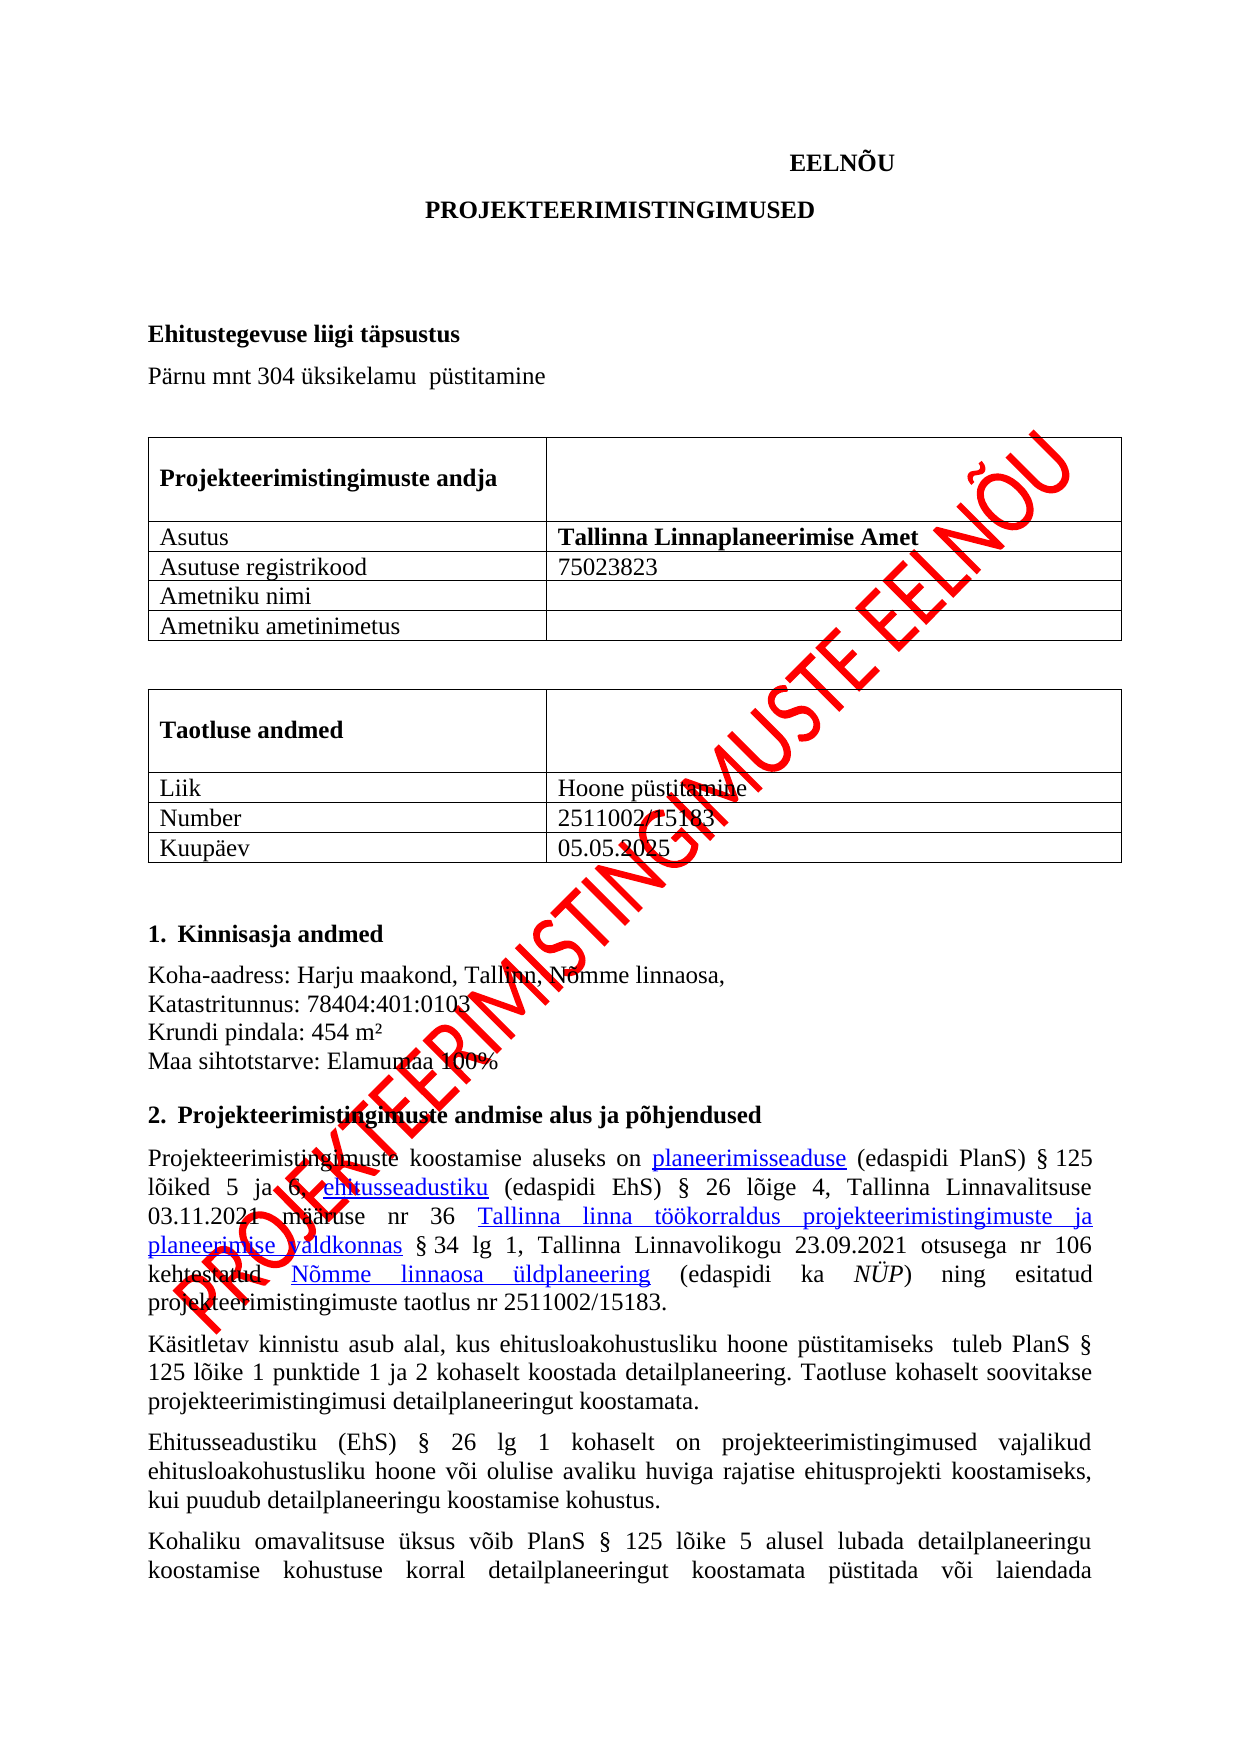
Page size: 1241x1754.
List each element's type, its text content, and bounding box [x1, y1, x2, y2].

text Käsitletav kinnistu asub alal, kus ehitusloakohustusliku hoone püstitamiseks tuleb PlanS § 125 lõike 1 punktide 1 ja 2 kohaselt koostada detailplaneering. Taotluse kohaselt soovitakse projekteerimistingimusi detailplaneeringut koostamata. [148, 1329, 1093, 1415]
text Ehitusseadustiku (EhS) § 26 lg 1 kohaselt on projekteerimistingimused vajalikud ehitusloakohustusliku hoone või olulise avaliku huviga rajatise ehitusprojekti koostamiseks, kui puudub detailplaneeringu koostamise kohustus. [148, 1427, 1093, 1514]
table_cell Kuupäev [149, 833, 546, 862]
text Pärnu mnt 304 üksikelamu püstitamine [148, 361, 1093, 389]
text PROJEKTEERIMISTINGIMUSED [148, 195, 1093, 224]
table_header Taotluse andmed [149, 690, 546, 772]
table_cell Hoone püstitamine [547, 773, 1121, 802]
table_cell [547, 581, 1121, 610]
list Kinnisasja andmed [148, 919, 1093, 947]
table_cell Asutus [149, 522, 546, 551]
table_cell Tallinna Linnaplaneerimise Amet [547, 522, 1121, 551]
table_cell Ametniku nimi [149, 581, 546, 610]
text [148, 1526, 1093, 1584]
text Krundi pindala: 454 m² [148, 1017, 1093, 1046]
table_cell 2511002/15183 [547, 803, 1121, 832]
text Maa sihtotstarve: Elamumaa 100% [148, 1046, 1093, 1075]
text EELNÕU [148, 148, 1093, 176]
table_cell Liik [149, 773, 546, 802]
text Projekteerimistingimuste koostamise aluseks on planeerimisseaduse (edaspidi PlanS) § 125 lõiked 5 ja 6, ehitusseadustiku (edaspidi EhS) § 26 lõige 4, Tallinna Linnavalitsuse 03.11.2021 määruse nr 36 Tallinna linna töökorraldus projekteerimistingimuste ja planeerimise valdkonnas § 34 lg 1, Tallinna Linnavolikogu 23.09.2021 otsusega nr 106 kehtestatud Nõmme linnaosa üldplaneering (edaspidi ka NÜP) ning esitatud projekteerimistingimuste taotlus nr 2511002/15183. [148, 1143, 1093, 1316]
table_header [547, 438, 1121, 521]
table_cell Number [149, 803, 546, 832]
table_cell Ametniku ametinimetus [149, 611, 546, 640]
table_header Projekteerimistingimuste andja [149, 438, 546, 521]
table_cell 05.05.2025 [547, 833, 1121, 862]
table_cell [547, 611, 1121, 640]
text Koha-aadress: Harju maakond, Tallinn, Nõmme linnaosa, [148, 960, 1093, 989]
text Ehitustegevuse liigi täpsustus [148, 319, 1093, 348]
list Projekteerimistingimuste andmise alus ja põhjendused [148, 1100, 1093, 1129]
table_cell Asutuse registrikood [149, 552, 546, 580]
table_header [547, 690, 1121, 772]
text Katastritunnus: 78404:401:0103 [148, 989, 1093, 1017]
table_cell 75023823 [547, 552, 1121, 580]
